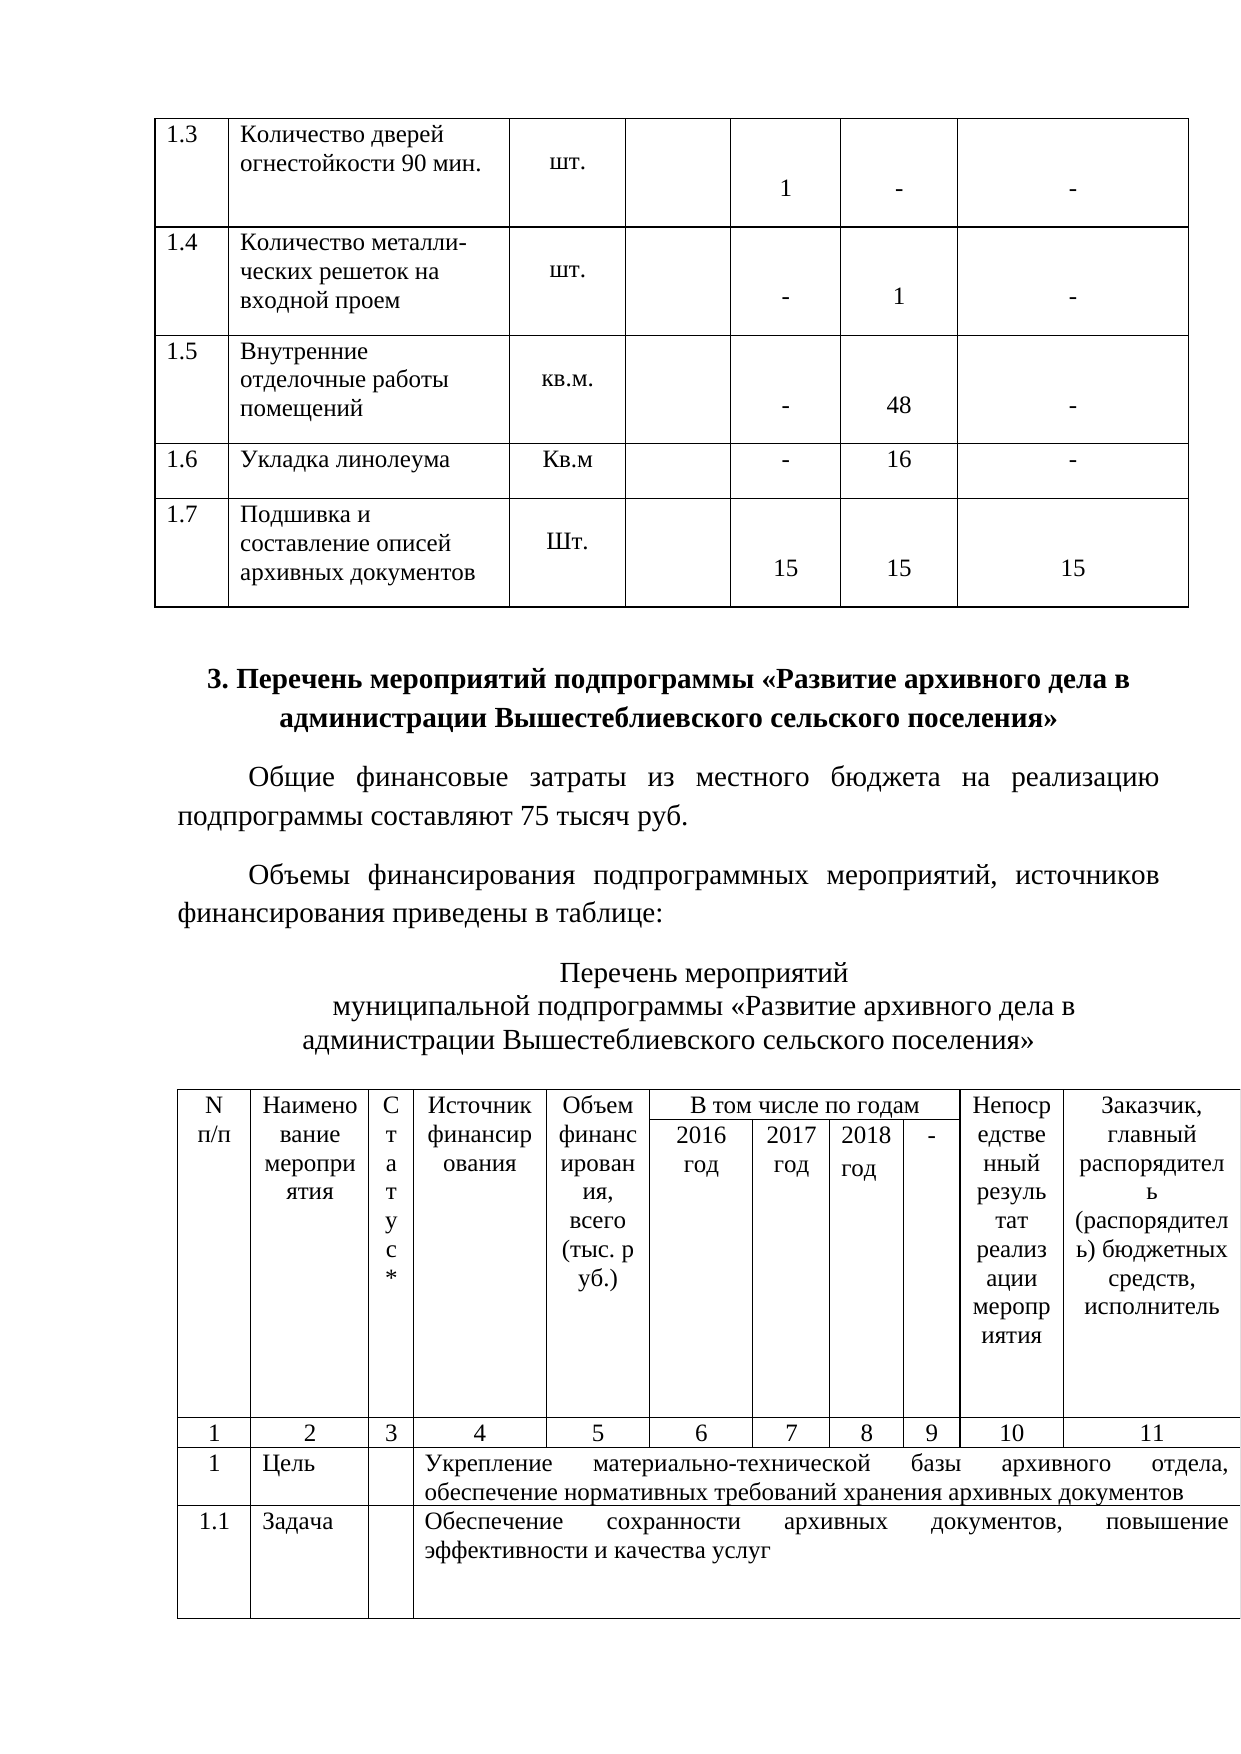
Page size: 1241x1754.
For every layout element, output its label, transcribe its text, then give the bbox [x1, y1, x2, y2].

table_cell 16 [841, 444, 957, 498]
table_cell Шт. [510, 499, 625, 606]
table_cell 2017 год [753, 1120, 829, 1417]
table_cell - [958, 444, 1188, 498]
table_cell [369, 1506, 413, 1618]
table_cell 2 [251, 1418, 368, 1447]
table_cell 1.4 [156, 228, 228, 335]
table_cell 8 [830, 1418, 903, 1447]
table_cell - [958, 336, 1188, 443]
table_cell 7 [753, 1418, 829, 1447]
table_header Статус * [369, 1090, 413, 1417]
table_cell [626, 228, 730, 335]
table_cell [626, 444, 730, 498]
table_cell 2018 год [830, 1120, 903, 1417]
table_cell 1.1 [178, 1506, 250, 1618]
table_cell 1 [841, 228, 957, 335]
table_cell 6 [650, 1418, 752, 1447]
table_cell - [731, 228, 840, 335]
table_cell 15 [731, 499, 840, 606]
text Объемы финансирования подпрограммных мероприятий, источников финансирования приведены в таблице: [177, 857, 1160, 929]
table_cell 11 [1064, 1418, 1240, 1447]
text муниципальной подпрограммы «Развитие архивного дела в администрации Вышестеблиевского сельского поселения» [177, 988, 1160, 1056]
table_cell - [731, 336, 840, 443]
table_cell - [904, 1120, 959, 1417]
table_cell 4 [414, 1418, 546, 1447]
table_header Источник финансирования [414, 1090, 546, 1417]
table_cell Подшивка и составление описей архивных документов [229, 499, 509, 606]
table_cell 48 [841, 336, 957, 443]
table_cell 1.6 [156, 444, 228, 498]
table_cell Количество дверей огнестойкости 90 мин. [229, 119, 509, 226]
table_cell [626, 336, 730, 443]
table_cell шт. [510, 119, 625, 226]
text Перечень мероприятий [177, 955, 1160, 988]
table_cell - [731, 444, 840, 498]
table_cell 1.5 [156, 336, 228, 443]
table_cell 1.7 [156, 499, 228, 606]
table_header N п/п [178, 1090, 250, 1417]
table_cell - [958, 228, 1188, 335]
table_cell Цель [251, 1448, 368, 1505]
table_header Наименование мероприятия [251, 1090, 368, 1417]
table_cell Обеспечение сохранности архивных документов, повышение эффективности и качества услуг [414, 1506, 1240, 1618]
table_cell 10 [961, 1418, 1063, 1447]
table_cell [369, 1448, 413, 1505]
table_cell 1 [731, 119, 840, 226]
table_header Заказчик, главный распорядитель (распорядитель) бюджетных средств, исполнитель [1064, 1090, 1240, 1417]
table_header Непосредственный результат реализации мероприятия [961, 1090, 1063, 1417]
table_cell 5 [547, 1418, 649, 1447]
table_cell 1.3 [156, 119, 228, 226]
table_cell Кв.м [510, 444, 625, 498]
text 3. Перечень мероприятий подпрограммы «Развитие архивного дела в администрации Вышестеблиевского сельского поселения» [177, 661, 1160, 733]
table_cell 9 [904, 1418, 959, 1447]
table_cell Количество металли- ческих решеток на входной проем [229, 228, 509, 335]
table_cell 15 [841, 499, 957, 606]
table_cell 3 [369, 1418, 413, 1447]
table_cell шт. [510, 228, 625, 335]
table_cell [626, 499, 730, 606]
table_cell 15 [958, 499, 1188, 606]
table_header В том числе по годам [650, 1090, 959, 1119]
table_cell - [958, 119, 1188, 226]
table_cell 1 [178, 1448, 250, 1505]
table_cell - [841, 119, 957, 226]
table_cell [626, 119, 730, 226]
table_header Объем финансирования, всего (тыс. руб.) [547, 1090, 649, 1417]
table_cell кв.м. [510, 336, 625, 443]
table_cell Внутренние отделочные работы помещений [229, 336, 509, 443]
text Общие финансовые затраты из местного бюджета на реализацию подпрограммы составляют 75 тысяч руб. [177, 759, 1160, 831]
table_cell Задача [251, 1506, 368, 1618]
table_cell Укладка линолеума [229, 444, 509, 498]
table_cell 2016 год [650, 1120, 752, 1417]
table_cell Укрепление материально-технической базы архивного отдела, обеспечение нормативных требований хранения архивных документов [414, 1448, 1240, 1505]
table_cell 1 [178, 1418, 250, 1447]
